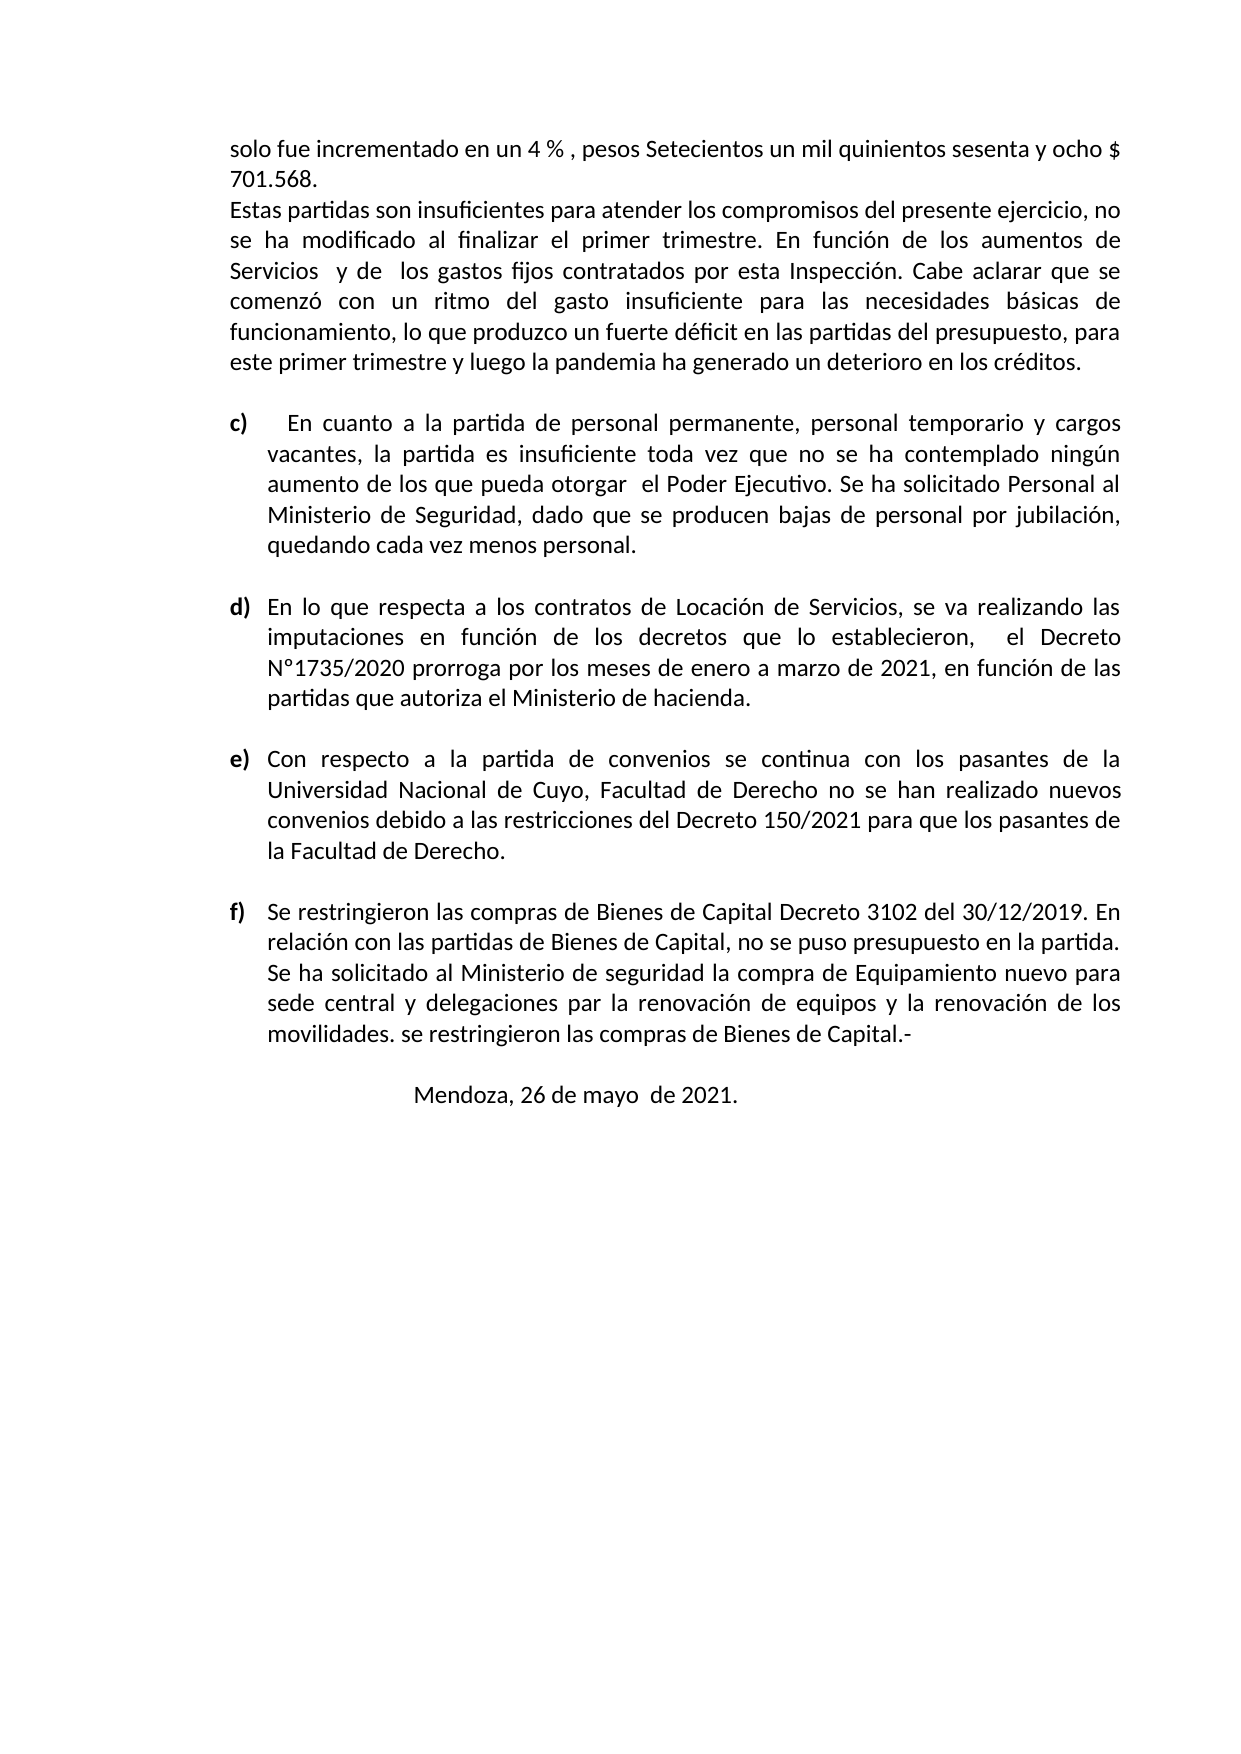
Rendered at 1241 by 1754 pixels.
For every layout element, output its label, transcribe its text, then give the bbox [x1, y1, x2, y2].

list En lo que respecta a los contratos de Locación de Servicios, se va realizando las imputaciones en función de los decretos que lo establecieron, el Decreto Nº1735/2020 prorroga por los meses de enero a marzo de 2021, en función de las partidas que autoriza el Ministerio de hacienda. [229, 591, 1122, 713]
text Mendoza, 26 de mayo de 2021. [192, 1079, 1122, 1109]
list En cuanto a la partida de personal permanente, personal temporario y cargos vacantes, la partida es insuficiente toda vez que no se ha contemplado ningún aumento de los que pueda otorgar el Poder Ejecutivo. Se ha solicitado Personal al Ministerio de Seguridad, dado que se producen bajas de personal por jubilación, quedando cada vez menos personal. [229, 408, 1122, 560]
list Se restringieron las compras de Bienes de Capital Decreto 3102 del 30/12/2019. En relación con las partidas de Bienes de Capital, no se puso presupuesto en la partida. Se ha solicitado al Ministerio de seguridad la compra de Equipamiento nuevo para sede central y delegaciones par la renovación de equipos y la renovación de los movilidades. se restringieron las compras de Bienes de Capital.- [229, 896, 1122, 1048]
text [229, 133, 1122, 194]
text Estas partidas son insuficientes para atender los compromisos del presente ejercicio, no se ha modificado al finalizar el primer trimestre. En función de los aumentos de Servicios y de los gastos fijos contratados por esta Inspección. Cabe aclarar que se comenzó con un ritmo del gasto insuficiente para las necesidades básicas de funcionamiento, lo que produzco un fuerte déficit en las partidas del presupuesto, para este primer trimestre y luego la pandemia ha generado un deterioro en los créditos. [229, 194, 1122, 377]
list Con respecto a la partida de convenios se continua con los pasantes de la Universidad Nacional de Cuyo, Facultad de Derecho no se han realizado nuevos convenios debido a las restricciones del Decreto 150/2021 para que los pasantes de la Facultad de Derecho. [229, 743, 1122, 865]
